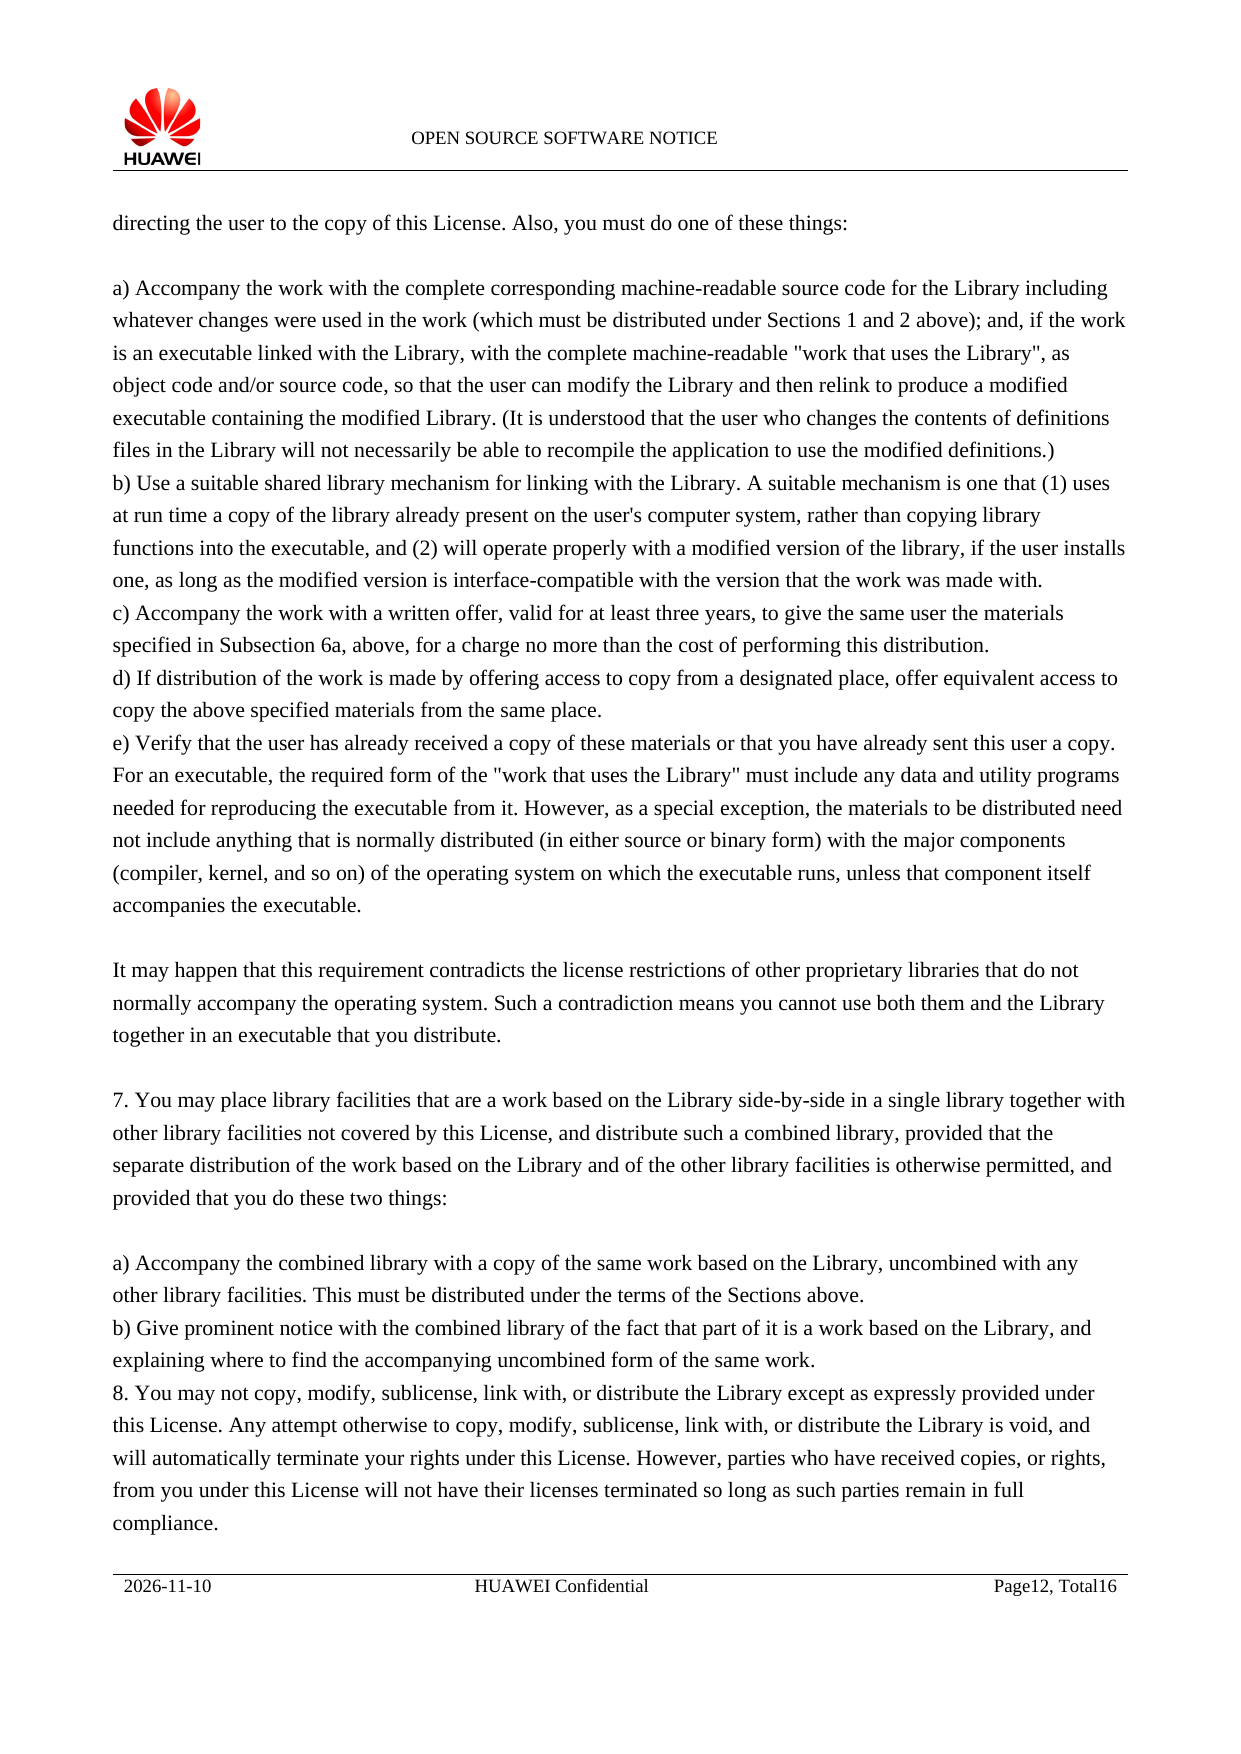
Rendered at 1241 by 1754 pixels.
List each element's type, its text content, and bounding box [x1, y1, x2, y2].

picture [124, 88, 201, 165]
